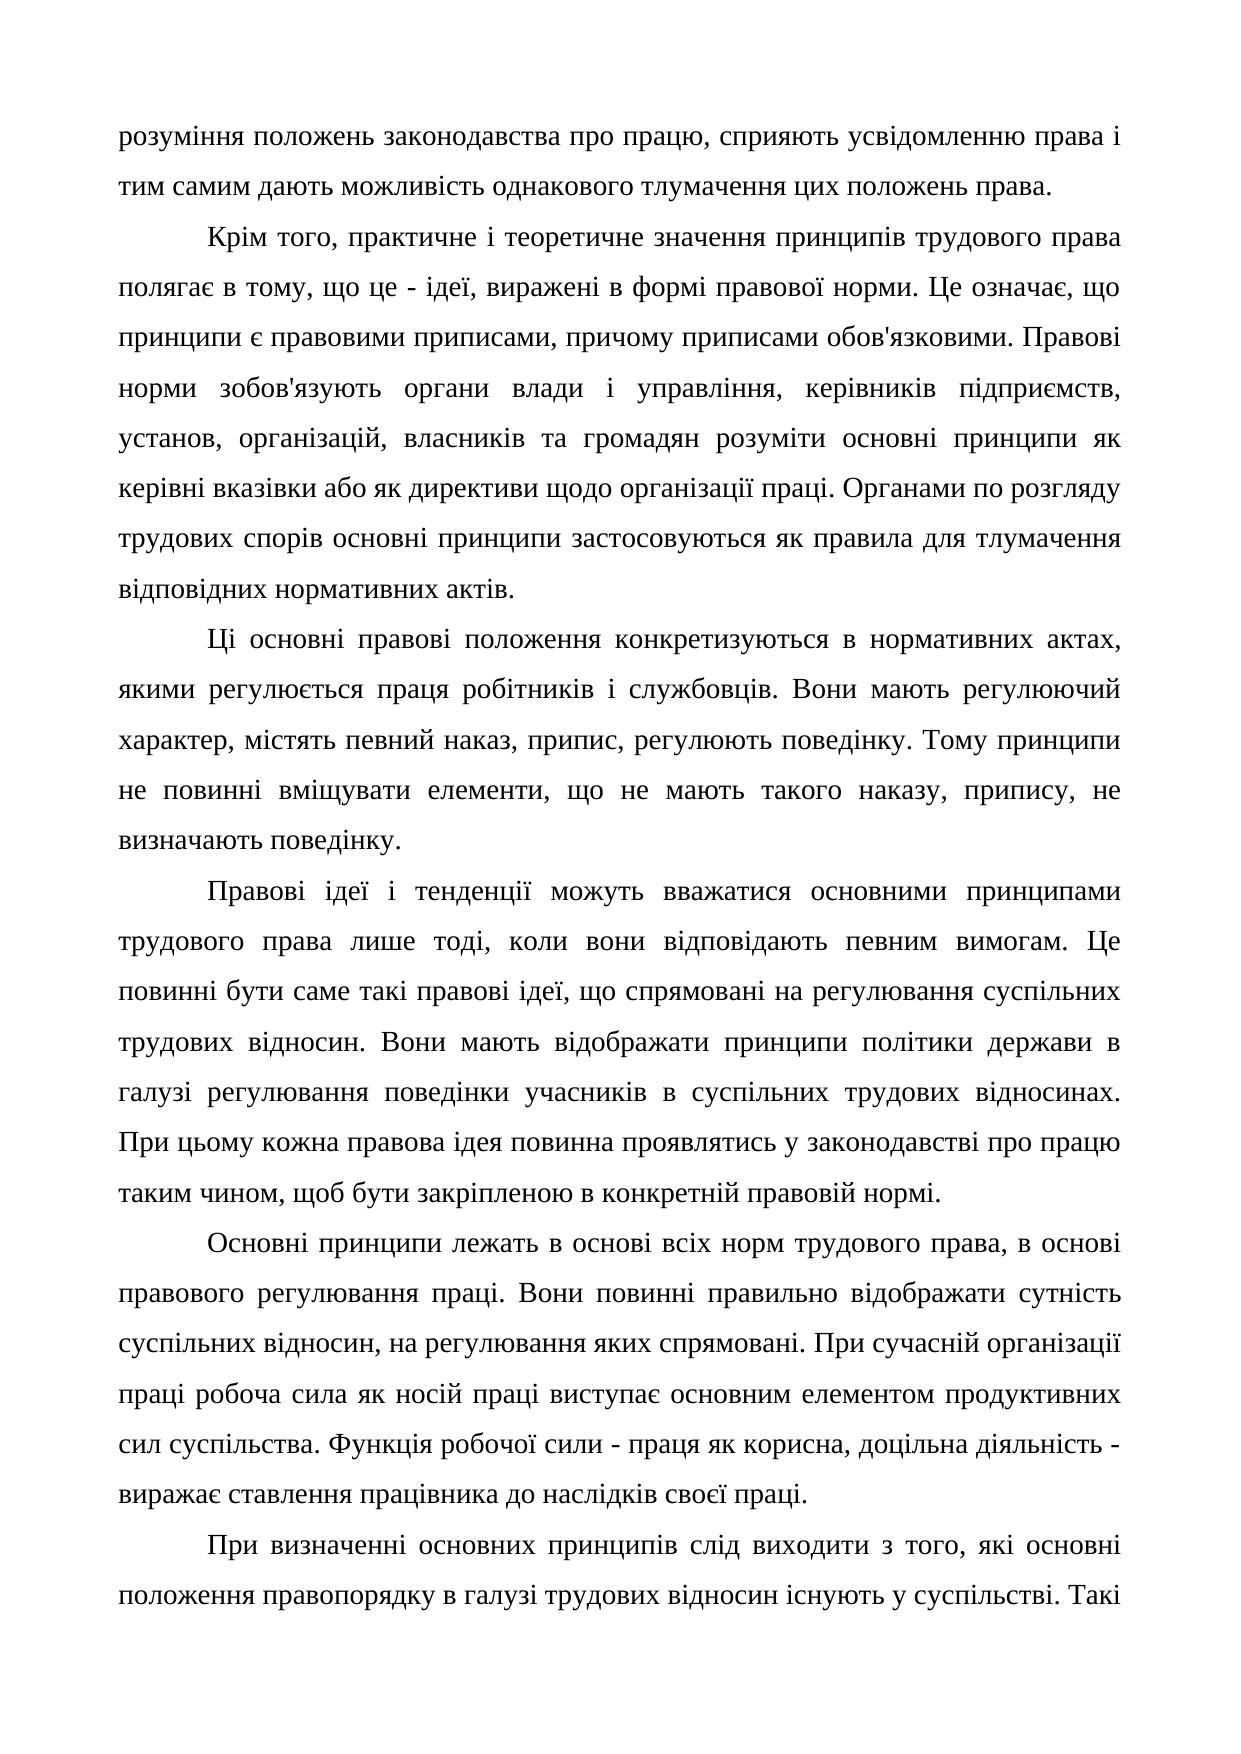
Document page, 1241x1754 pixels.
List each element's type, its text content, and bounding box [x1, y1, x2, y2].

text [118, 118, 1122, 202]
text Основні принципи лежать в основі всіх норм трудового права, в основі правового регулювання праці. Вони повинні правильно відображати сутність суспільних відносин, на регулювання яких спрямовані. При сучасній організації праці робоча сила як носій праці виступає основним елементом продуктивних сил суспільства. Функція робочої сили - праця як корисна, доцільна діяльність - виражає ставлення працівника до наслідків своєї праці. [118, 1225, 1122, 1510]
text Правові ідеї і тенденції можуть вважатися основними принципами трудового права лише тоді, коли вони відповідають певним вимогам. Це повинні бути саме такі правові ідеї, що спрямовані на регулювання суспільних трудових відносин. Вони мають відображати принципи політики держави в галузі регулювання поведінки учасників в суспільних трудових відносинах. При цьому кожна правова ідея повинна проявлятись у законодавстві про працю таким чином, щоб бути закріпленою в конкретній правовій нормі. [118, 873, 1122, 1208]
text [118, 1527, 1122, 1611]
text Крім того, практичне і теоретичне значення принципів трудового права полягає в тому, що це - ідеї, виражені в формі правової норми. Це означає, що принципи є правовими приписами, причому приписами обов'язковими. Правові норми зобов'язують органи влади і управління, керівників підприємств, установ, організацій, власників та громадян розуміти основні принципи як керівні вказівки або як директиви щодо організації праці. Органами по розгляду трудових спорів основні принципи застосовуються як правила для тлумачення відповідних нормативних актів. [118, 219, 1122, 604]
text Ці основні правові положення конкретизуються в нормативних актах, якими регулюється праця робітників і службовців. Вони мають регулюючий характер, містять певний наказ, припис, регулюють поведінку. Тому принципи не повинні вміщувати елементи, що не мають такого наказу, припису, не визначають поведінку. [118, 621, 1122, 856]
